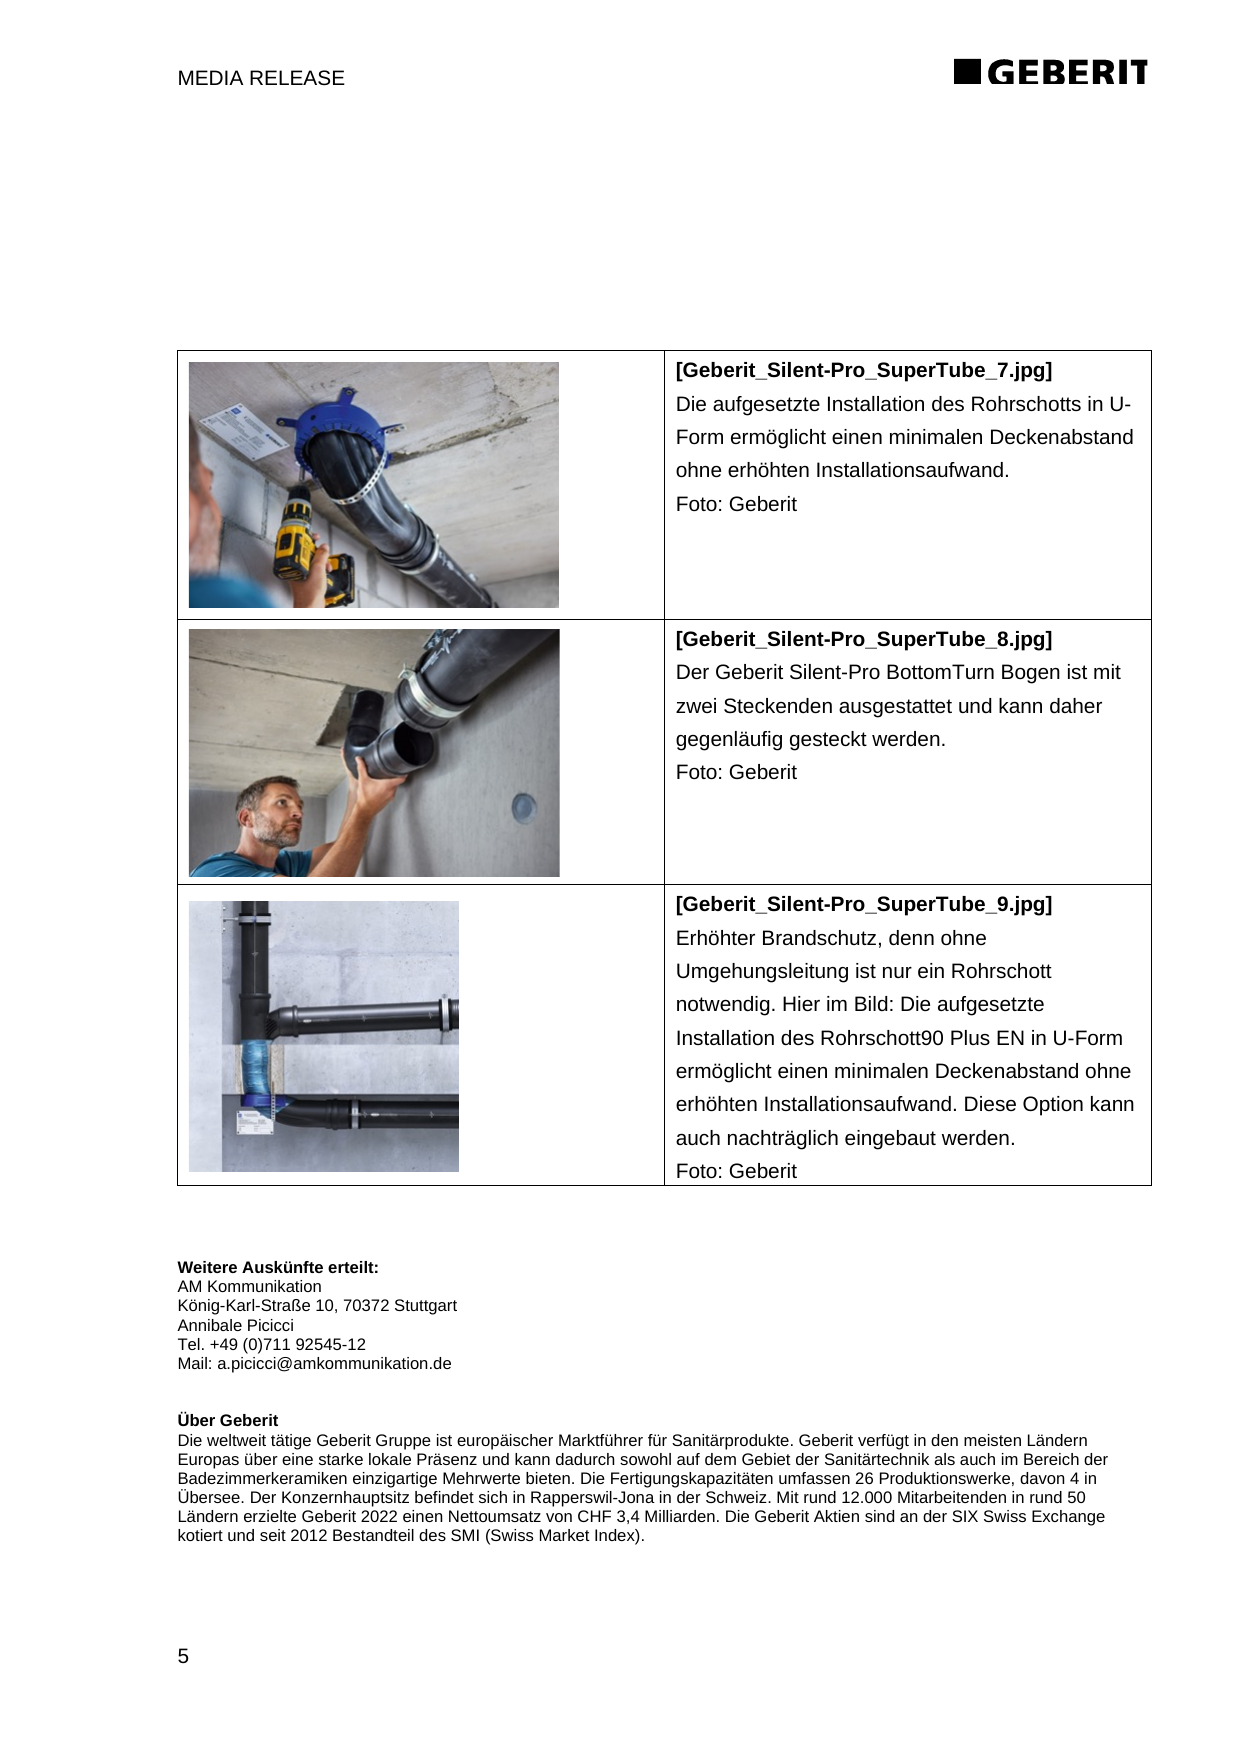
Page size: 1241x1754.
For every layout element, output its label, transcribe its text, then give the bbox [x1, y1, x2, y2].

text Die weltweit tätige Geberit Gruppe ist europäischer Marktführer für Sanitärprodukte. Geberit verfügt in den meisten Ländern Europas über eine starke lokale Präsenz und kann dadurch sowohl auf dem Gebiet der Sanitärtechnik als auch im Bereich der Badezimmerkeramiken einzigartige Mehrwerte bieten. Die Fertigungskapazitäten umfassen 26 Produktionswerke, davon 4 in Übersee. Der Konzernhauptsitz befindet sich in Rapperswil-Jona in der Schweiz. Mit rund 12.000 Mitarbeitenden in rund 50 Ländern erzielte Geberit 2022 einen Nettoumsatz von CHF 3,4 Milliarden. Die Geberit Aktien sind an der SIX Swiss Exchange kotiert und seit 2012 Bestandteil des SMI (Swiss Market Index). [177, 1430, 1152, 1545]
table_cell [178, 351, 664, 619]
picture [188, 629, 560, 877]
text AM Kommunikation König-Karl-Straße 10, 70372 Stuttgart Annibale Picicci [177, 1277, 1152, 1334]
table_cell [178, 620, 664, 884]
table_cell [Geberit_Silent-Pro_SuperTube_8.jpg] Der Geberit Silent-Pro BottomTurn Bogen ist mit zwei Steckenden ausgestattet und kann daher gegenläufig gesteckt werden. Foto: Geberit [665, 620, 1151, 884]
table_cell [178, 885, 664, 1185]
text Über Geberit [177, 1411, 1152, 1430]
table_cell [Geberit_Silent-Pro_SuperTube_9.jpg] Erhöhter Brandschutz, denn ohne Umgehungsleitung ist nur ein Rohrschott notwendig. Hier im Bild: Die aufgesetzte Installation des Rohrschott90 Plus EN in U-Form ermöglicht einen minimalen Deckenabstand ohne erhöhten Installationsaufwand. Diese Option kann auch nachträglich eingebaut werden. Foto: Geberit [665, 885, 1151, 1185]
table_cell [Geberit_Silent-Pro_SuperTube_7.jpg] Die aufgesetzte Installation des Rohrschotts in U-Form ermöglicht einen minimalen Deckenabstand ohne erhöhten Installationsaufwand. Foto: Geberit [665, 351, 1151, 619]
text Tel. +49 (0)711 92545-12 [177, 1334, 1152, 1354]
text Mail: a.picicci@amkommunikation.de [177, 1354, 1152, 1373]
picture [188, 901, 459, 1172]
picture [188, 362, 559, 608]
text Weitere Auskünfte erteilt: [177, 1258, 1152, 1277]
picture [953, 58, 1148, 84]
